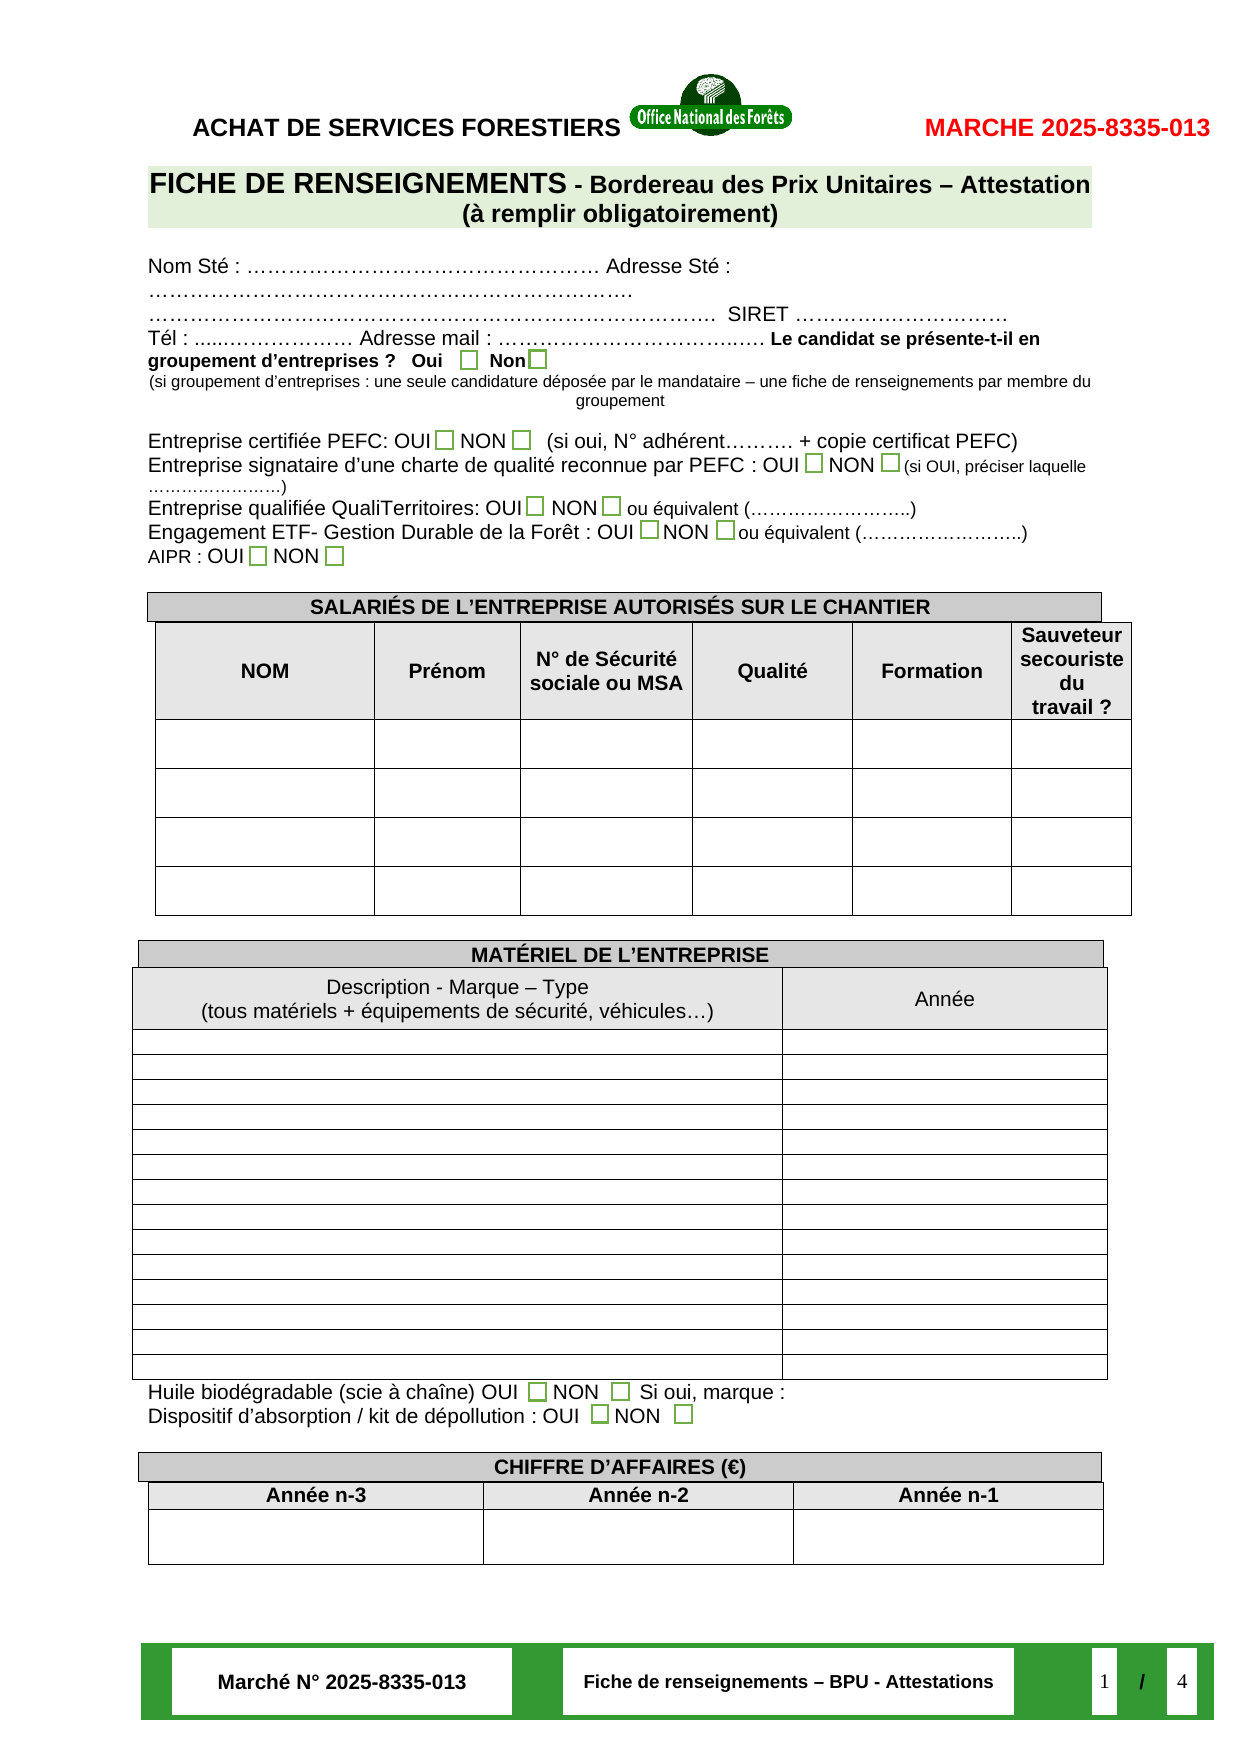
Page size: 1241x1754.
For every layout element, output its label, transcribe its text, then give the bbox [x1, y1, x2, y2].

table_cell [693, 867, 852, 915]
table_header Formation [853, 623, 1011, 719]
table_header Description - Marque – Type (tous matériels + équipements de sécurité, véhicules…) [133, 968, 782, 1029]
table_cell [783, 1055, 1107, 1079]
table_cell [133, 1330, 782, 1354]
table_cell [375, 818, 520, 866]
table_cell [783, 1355, 1107, 1379]
text FICHE DE RENSEIGNEMENTS - Bordereau des Prix Unitaires – Attestation [148, 166, 1092, 199]
table_cell [783, 1180, 1107, 1204]
table_cell [133, 1030, 782, 1054]
text CHIFFRE D’AFFAIRES (€) [139, 1453, 1101, 1481]
table_cell [133, 1230, 782, 1254]
table_cell [783, 1030, 1107, 1054]
table_cell [853, 867, 1011, 915]
text Huile biodégradable (scie à chaîne) OUI NON Si oui, marque : [148, 1380, 1092, 1404]
table_cell [1012, 818, 1131, 866]
table_header Année n-3 [149, 1483, 483, 1509]
table_header N° de Sécurité sociale ou MSA [521, 623, 692, 719]
table_cell [133, 1105, 782, 1129]
table_cell [133, 1355, 782, 1379]
table_cell [783, 1305, 1107, 1329]
table_cell [156, 867, 374, 915]
table_cell [375, 720, 520, 768]
table_cell [1012, 720, 1131, 768]
table_header Année n-2 [484, 1483, 793, 1509]
table_cell [693, 818, 852, 866]
text Entreprise certifiée PEFC: OUI NON (si oui, N° adhérent………. + copie certificat PEFC) [148, 429, 1092, 453]
table_cell [853, 818, 1011, 866]
table_header Qualité [693, 623, 852, 719]
table_header Année n-1 [794, 1483, 1103, 1509]
table_cell [133, 1155, 782, 1179]
table_cell [521, 867, 692, 915]
table_header Prénom [375, 623, 520, 719]
table_cell [693, 720, 852, 768]
subtitle MATÉRIEL DE L’ENTREPRISE [139, 941, 1103, 967]
table_cell [156, 769, 374, 817]
table_cell [783, 1205, 1107, 1229]
text Engagement ETF- Gestion Durable de la Forêt : OUI NON ou équivalent (……………………..) [148, 520, 1092, 544]
table_cell [693, 769, 852, 817]
text AIPR : OUI NON [148, 544, 1092, 568]
table_cell [783, 1155, 1107, 1179]
table_cell [133, 1080, 782, 1104]
table_cell [783, 1080, 1107, 1104]
table_cell [1012, 769, 1131, 817]
table_cell [521, 720, 692, 768]
table_cell [156, 720, 374, 768]
table_cell [484, 1510, 793, 1564]
text (à remplir obligatoirement) [148, 199, 1092, 228]
table_cell [133, 1180, 782, 1204]
table_cell [149, 1510, 483, 1564]
table_header Sauveteur secouriste du travail ? [1012, 623, 1131, 719]
table_cell [794, 1510, 1103, 1564]
table_cell [783, 1105, 1107, 1129]
table_cell [783, 1230, 1107, 1254]
table_cell [133, 1130, 782, 1154]
table_cell [133, 1055, 782, 1079]
text Entreprise qualifiée QualiTerritoires: OUI NON ou équivalent (……………………..) [148, 496, 1092, 520]
table_cell [853, 769, 1011, 817]
text (si groupement d’entreprises : une seule candidature déposée par le mandataire – une fiche de renseignements par membre du groupement [148, 372, 1092, 410]
table_cell [133, 1280, 782, 1304]
table_header NOM [156, 623, 374, 719]
table_cell [156, 818, 374, 866]
text Dispositif d’absorption / kit de dépollution : OUI NON [148, 1404, 1092, 1428]
table_cell [783, 1280, 1107, 1304]
table_cell [521, 818, 692, 866]
picture [628, 73, 793, 137]
table_cell [133, 1205, 782, 1229]
table_cell [783, 1255, 1107, 1279]
table_cell [783, 1130, 1107, 1154]
text Nom Sté : …………………………………………… Adresse Sté : ……………………………………………………………. ………………………………………………………………………. SIRET ………….……………… Tél : ......……………… Adresse mail : ……………………………..…. Le candidat se présente-t-il en groupement d’entreprises ? Oui Non [148, 254, 1092, 372]
subtitle SALARIÉS DE L’ENTREPRISE AUTORISÉS SUR LE CHANTIER [148, 593, 1101, 621]
table_cell [1012, 867, 1131, 915]
table_cell [853, 720, 1011, 768]
table_cell [133, 1305, 782, 1329]
table_cell [133, 1255, 782, 1279]
table_cell [375, 867, 520, 915]
table_header Année [783, 968, 1107, 1029]
text Entreprise signataire d’une charte de qualité reconnue par PEFC : OUI NON (si OUI, préciser laquelle ……………………) [148, 453, 1092, 496]
table_cell [375, 769, 520, 817]
table_cell [783, 1330, 1107, 1354]
table_cell [521, 769, 692, 817]
